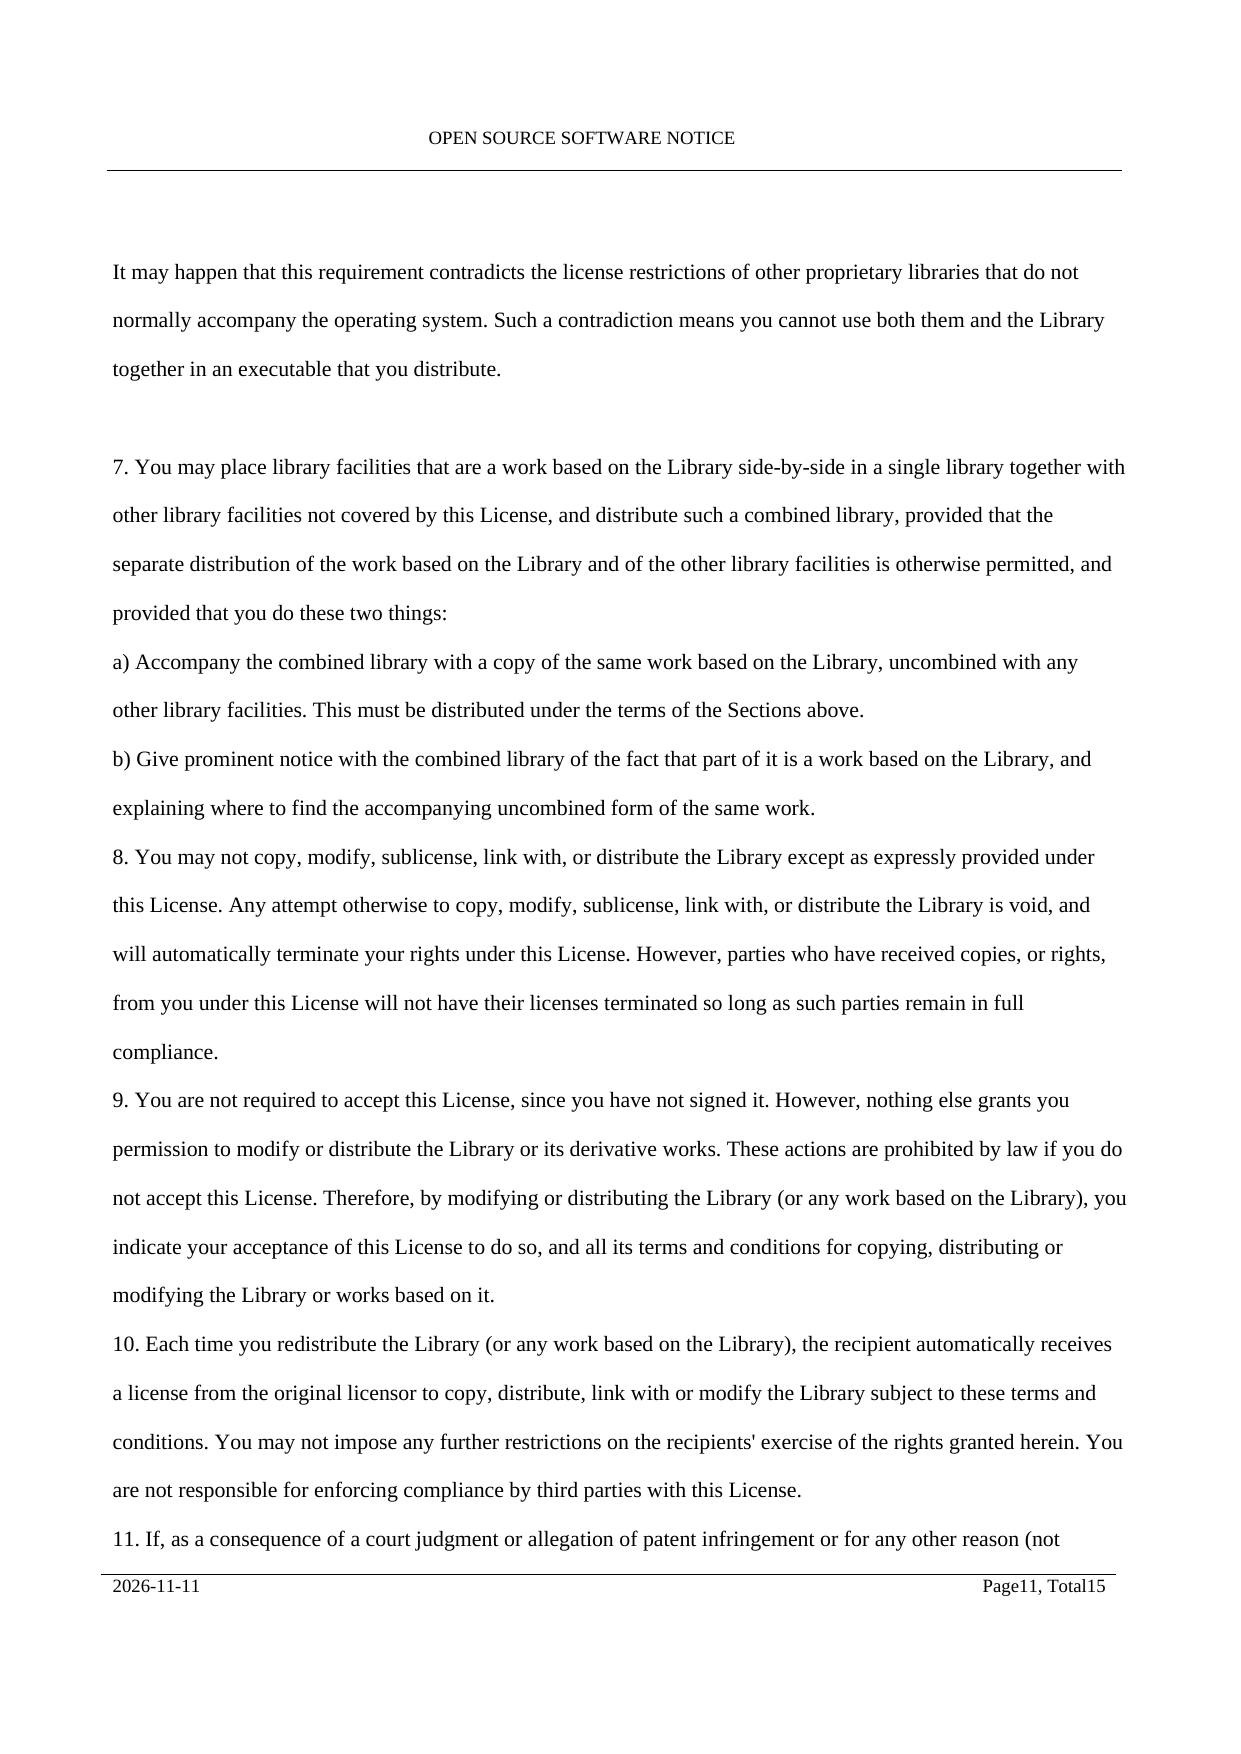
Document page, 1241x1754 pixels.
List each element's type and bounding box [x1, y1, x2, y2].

text [112, 206, 1128, 1555]
